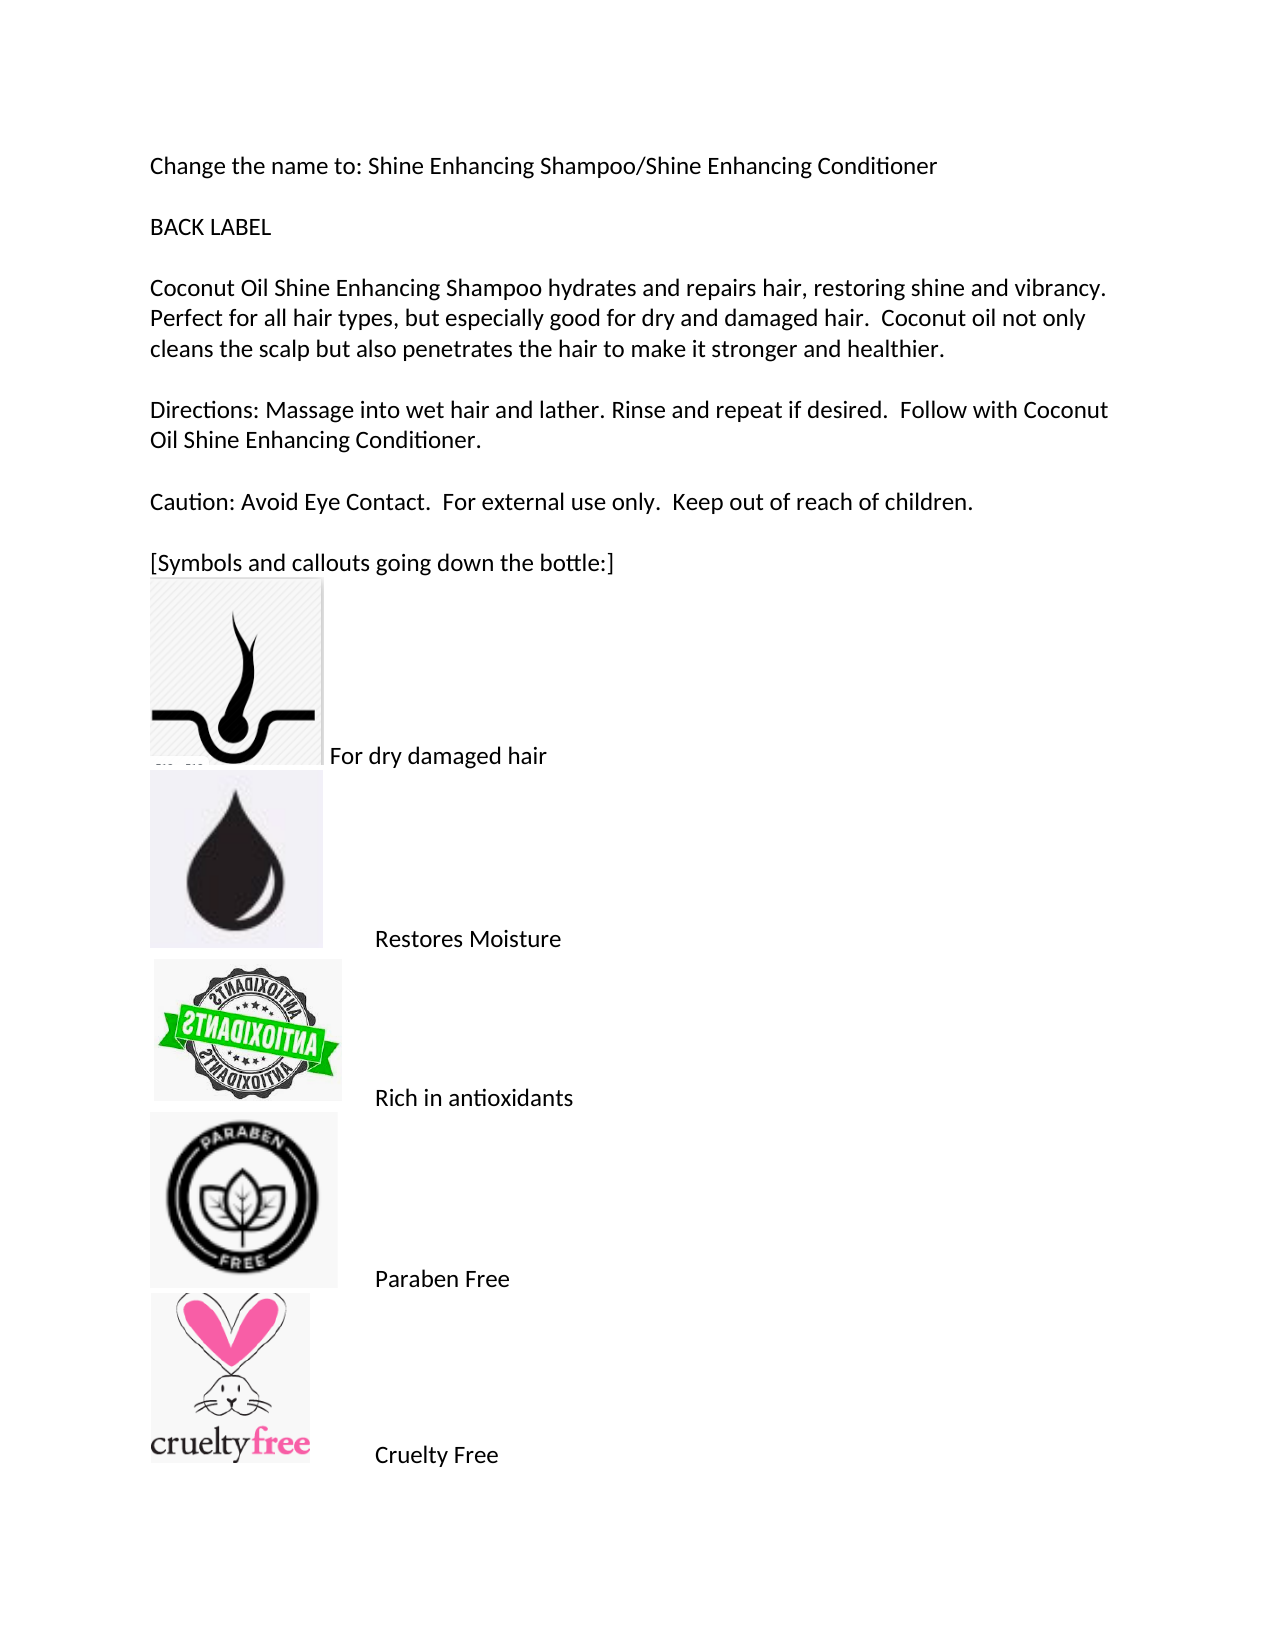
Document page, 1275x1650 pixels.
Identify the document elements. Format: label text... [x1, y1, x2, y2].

picture [150, 770, 323, 948]
text Cruelty Free [150, 1293, 1125, 1469]
picture [150, 577, 324, 765]
text [Symbols and callouts going down the bottle:] [150, 547, 1125, 577]
text Coconut Oil Shine Enhancing Shampoo hydrates and repairs hair, restoring shine and vibrancy. Perfect for all hair types, but especially good for dry and damaged hair. Coconut oil not only cleans the scalp but also penetrates the hair to make it stronger and healthier. [150, 272, 1125, 364]
text For dry damaged hair [150, 577, 1125, 770]
text Paraben Free [150, 1112, 1125, 1293]
picture [150, 1112, 338, 1288]
text Rich in antioxidants [150, 954, 1125, 1112]
text Restores Moisture [150, 770, 1125, 954]
text Directions: Massage into wet hair and lather. Rinse and repeat if desired. Follow with Coconut Oil Shine Enhancing Conditioner. [150, 394, 1125, 455]
text Caution: Avoid Eye Contact. For external use only. Keep out of reach of children. [150, 486, 1125, 516]
picture [150, 1293, 312, 1463]
text Change the name to: Shine Enhancing Shampoo/Shine Enhancing Conditioner [150, 150, 1125, 181]
picture [154, 959, 342, 1101]
text BACK LABEL [150, 211, 1125, 242]
